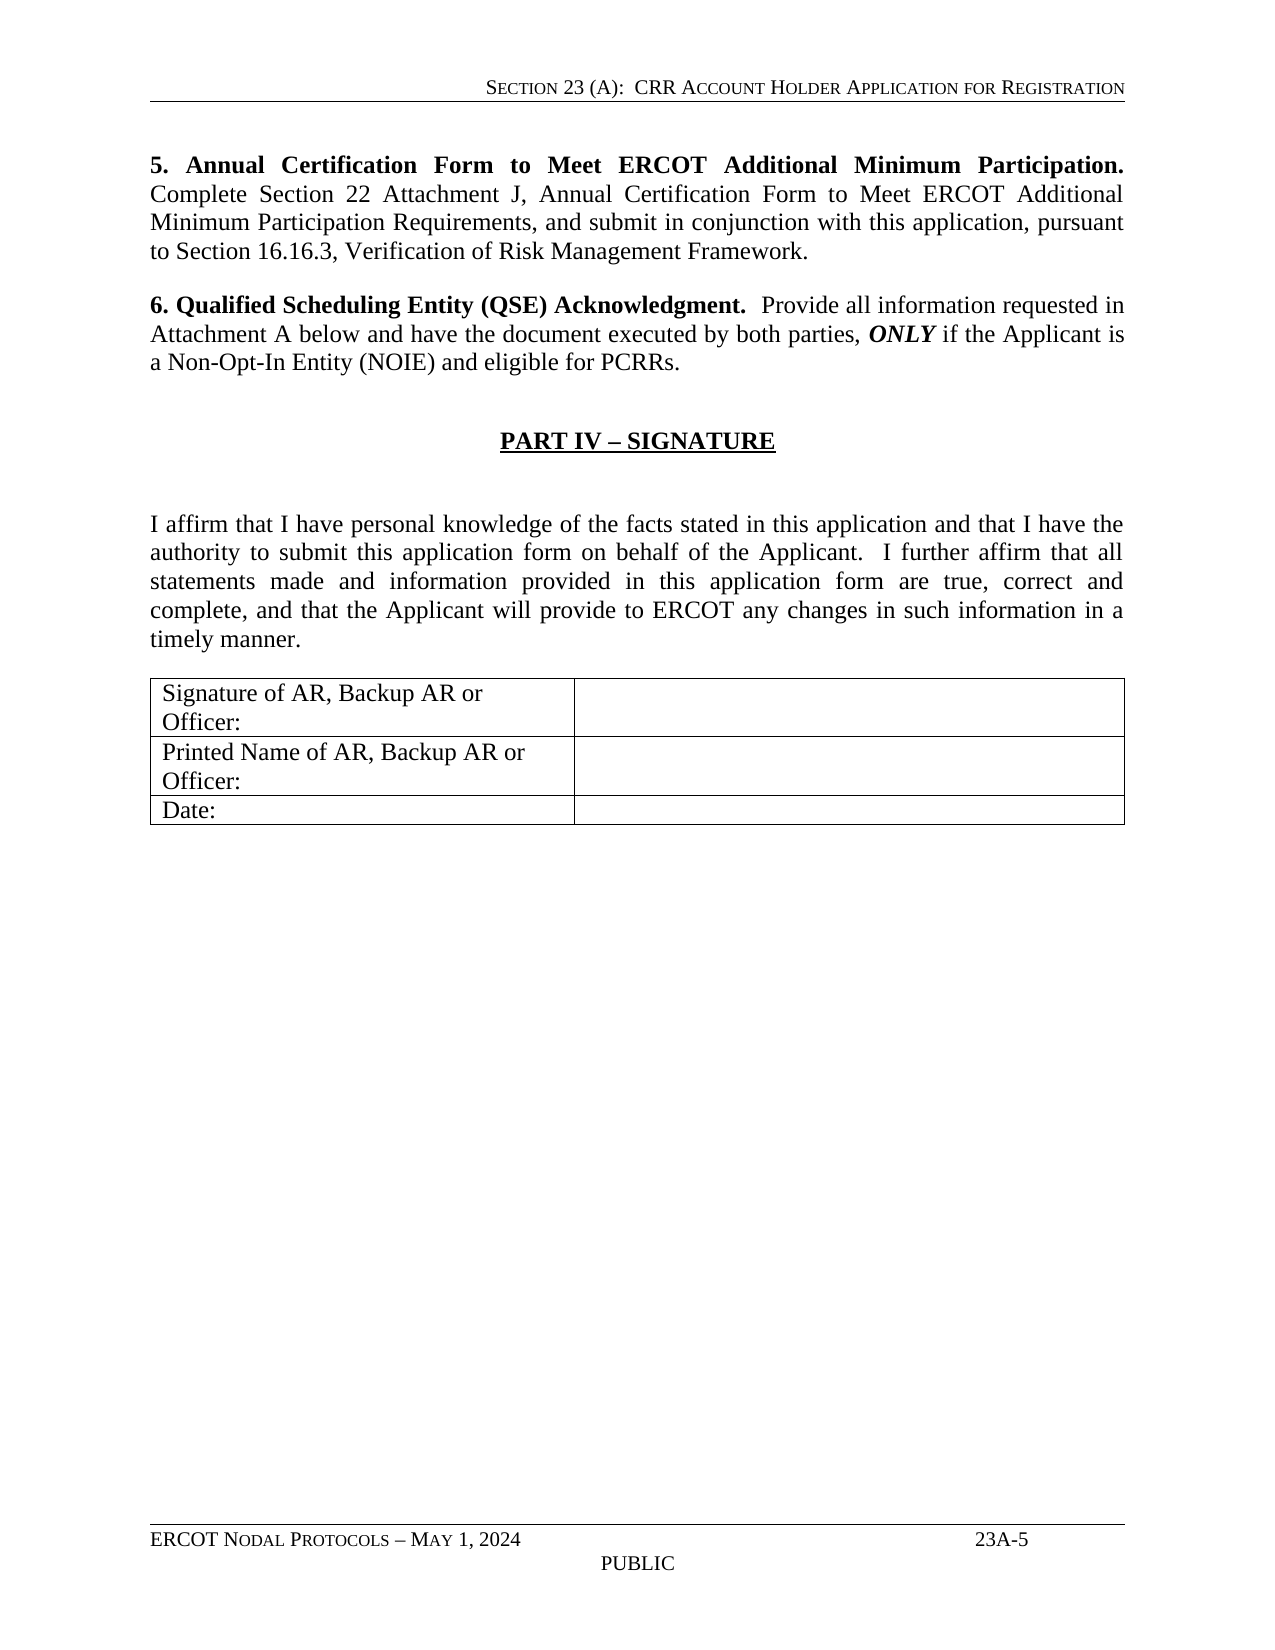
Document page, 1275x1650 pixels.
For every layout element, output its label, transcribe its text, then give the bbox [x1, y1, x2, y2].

table_cell Date: [151, 796, 574, 824]
text 6. Qualified Scheduling Entity (QSE) Acknowledgment. Provide all information requested in Attachment A below and have the document executed by both parties, ONLY if the Applicant is a Non-Opt-In Entity (NOIE) and eligible for PCRRs. [150, 290, 1125, 376]
text 5. Annual Certification Form to Meet ERCOT Additional Minimum Participation. Complete Section 22 Attachment J, Annual Certification Form to Meet ERCOT Additional Minimum Participation Requirements, and submit in conjunction with this application, pursuant to Section 16.16.3, Verification of Risk Management Framework. [150, 150, 1125, 265]
text I affirm that I have personal knowledge of the facts stated in this application and that I have the authority to submit this application form on behalf of the Applicant. I further affirm that all statements made and information provided in this application form are true, correct and complete, and that the Applicant will provide to ERCOT any changes in such information in a timely manner. [150, 509, 1125, 652]
table_header [575, 679, 1124, 736]
text PART IV – SIGNATURE [150, 426, 1125, 455]
table_header Signature of AR, Backup AR or Officer: [151, 679, 574, 736]
table_cell Printed Name of AR, Backup AR or Officer: [151, 737, 574, 794]
table_cell [575, 737, 1124, 794]
table_cell [575, 796, 1124, 824]
